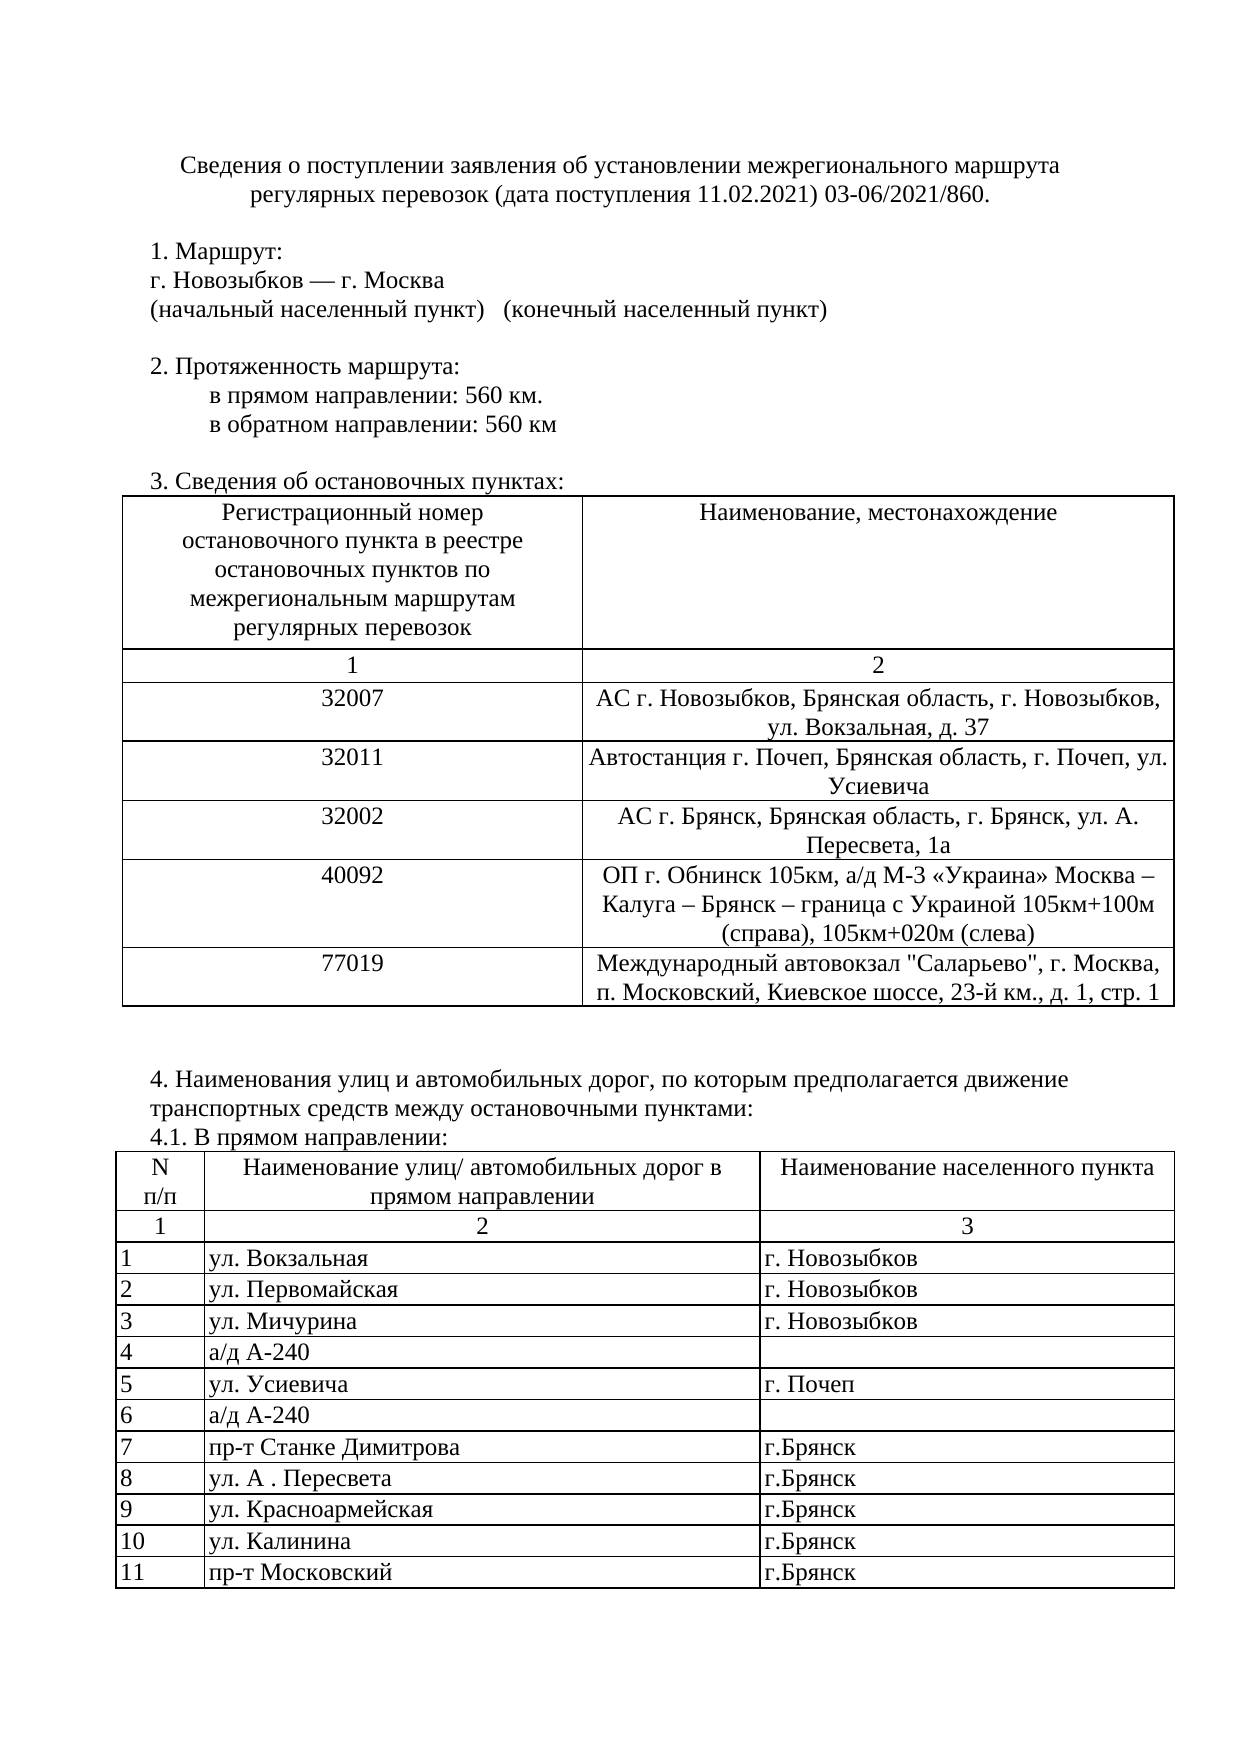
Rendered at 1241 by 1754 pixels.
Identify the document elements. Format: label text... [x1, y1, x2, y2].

text 4. Наименования улиц и автомобильных дорог, по которым предполагается движение транспортных средств между остановочными пунктами: [150, 1064, 1090, 1122]
table_header Регистрационный номер остановочного пункта в реестре остановочных пунктов по межрегиональным маршрутам регулярных перевозок [123, 497, 582, 648]
text 3. Сведения об остановочных пунктах: [150, 466, 1090, 495]
table_cell Международный автовокзал "Саларьево", г. Москва, п. Московский, Киевское шоссе, 23-й км., д. 1, стр. 1 [583, 948, 1173, 1005]
table_cell ОП г. Обнинск 105км, а/д М-3 «Украина» Москва – Калуга – Брянск – граница с Украиной 105км+100м (справа), 105км+020м (слева) [583, 860, 1173, 946]
table_cell 10 [117, 1526, 204, 1556]
table_cell 9 [117, 1495, 204, 1524]
table_cell 3 [761, 1211, 1174, 1241]
table_cell 2 [117, 1274, 204, 1304]
table_cell г. Почеп [761, 1369, 1174, 1398]
table_cell г.Брянск [761, 1557, 1174, 1587]
table_cell 4 [117, 1337, 204, 1367]
text 2. Протяженность маршрута: [150, 351, 1090, 380]
table_header N п/п [117, 1152, 204, 1210]
table_cell 1 [117, 1243, 204, 1273]
table_cell ул. А . Пересвета [205, 1463, 759, 1493]
table_header Наименование улиц/ автомобильных дорог в прямом направлении [205, 1152, 759, 1210]
table_cell пр-т Станке Димитрова [205, 1432, 759, 1461]
table_cell г. Новозыбков [761, 1306, 1174, 1336]
table_cell пр-т Московский [205, 1557, 759, 1587]
table_cell 5 [117, 1369, 204, 1398]
text в прямом направлении: 560 км. [150, 380, 1090, 409]
table_cell 32007 [123, 683, 582, 740]
table_cell ул. Красноармейская [205, 1495, 759, 1524]
table_cell 11 [117, 1557, 204, 1587]
table_cell г.Брянск [761, 1463, 1174, 1493]
table_cell Автостанция г. Почеп, Брянская область, г. Почеп, ул. Усиевича [583, 742, 1173, 799]
table_cell а/д А-240 [205, 1337, 759, 1367]
table_cell ул. Мичурина [205, 1306, 759, 1336]
table_cell ул. Калинина [205, 1526, 759, 1556]
table_cell 2 [583, 650, 1173, 681]
text 4.1. В прямом направлении: [150, 1122, 1090, 1151]
table_cell г.Брянск [761, 1432, 1174, 1461]
table_cell 2 [205, 1211, 759, 1241]
table_cell г.Брянск [761, 1495, 1174, 1524]
table_cell г. Новозыбков [761, 1243, 1174, 1273]
table_cell 1 [117, 1211, 204, 1241]
table_cell 1 [123, 650, 582, 681]
table_cell г.Брянск [761, 1526, 1174, 1556]
table_cell ул. Усиевича [205, 1369, 759, 1398]
text (начальный населенный пункт) (конечный населенный пункт) [150, 294, 1090, 322]
table_cell [761, 1337, 1174, 1367]
table_cell 7 [117, 1432, 204, 1461]
table_cell 32002 [123, 801, 582, 858]
table_cell 8 [117, 1463, 204, 1493]
text в обратном направлении: 560 км [150, 409, 1090, 437]
table_cell 40092 [123, 860, 582, 946]
table_cell АС г. Новозыбков, Брянская область, г. Новозыбков, ул. Вокзальная, д. 37 [583, 683, 1173, 740]
table_cell 77019 [123, 948, 582, 1005]
table_cell г. Новозыбков [761, 1274, 1174, 1304]
table_header Наименование населенного пункта [761, 1152, 1174, 1210]
table_cell АС г. Брянск, Брянская область, г. Брянск, ул. А. Пересвета, 1а [583, 801, 1173, 858]
table_cell а/д А-240 [205, 1400, 759, 1430]
text г. Новозыбков — г. Москва [150, 265, 1090, 294]
table_cell 3 [117, 1306, 204, 1336]
table_cell 6 [117, 1400, 204, 1430]
text 1. Маршрут: [150, 236, 1090, 265]
table_cell 32011 [123, 742, 582, 799]
table_cell ул. Первомайская [205, 1274, 759, 1304]
table_cell ул. Вокзальная [205, 1243, 759, 1273]
table_cell [761, 1400, 1174, 1430]
table_header Наименование, местонахождение [583, 497, 1173, 648]
text Сведения о поступлении заявления об установлении межрегионального маршрута регулярных перевозок (дата поступления 11.02.2021) 03-06/2021/860. [150, 150, 1090, 207]
